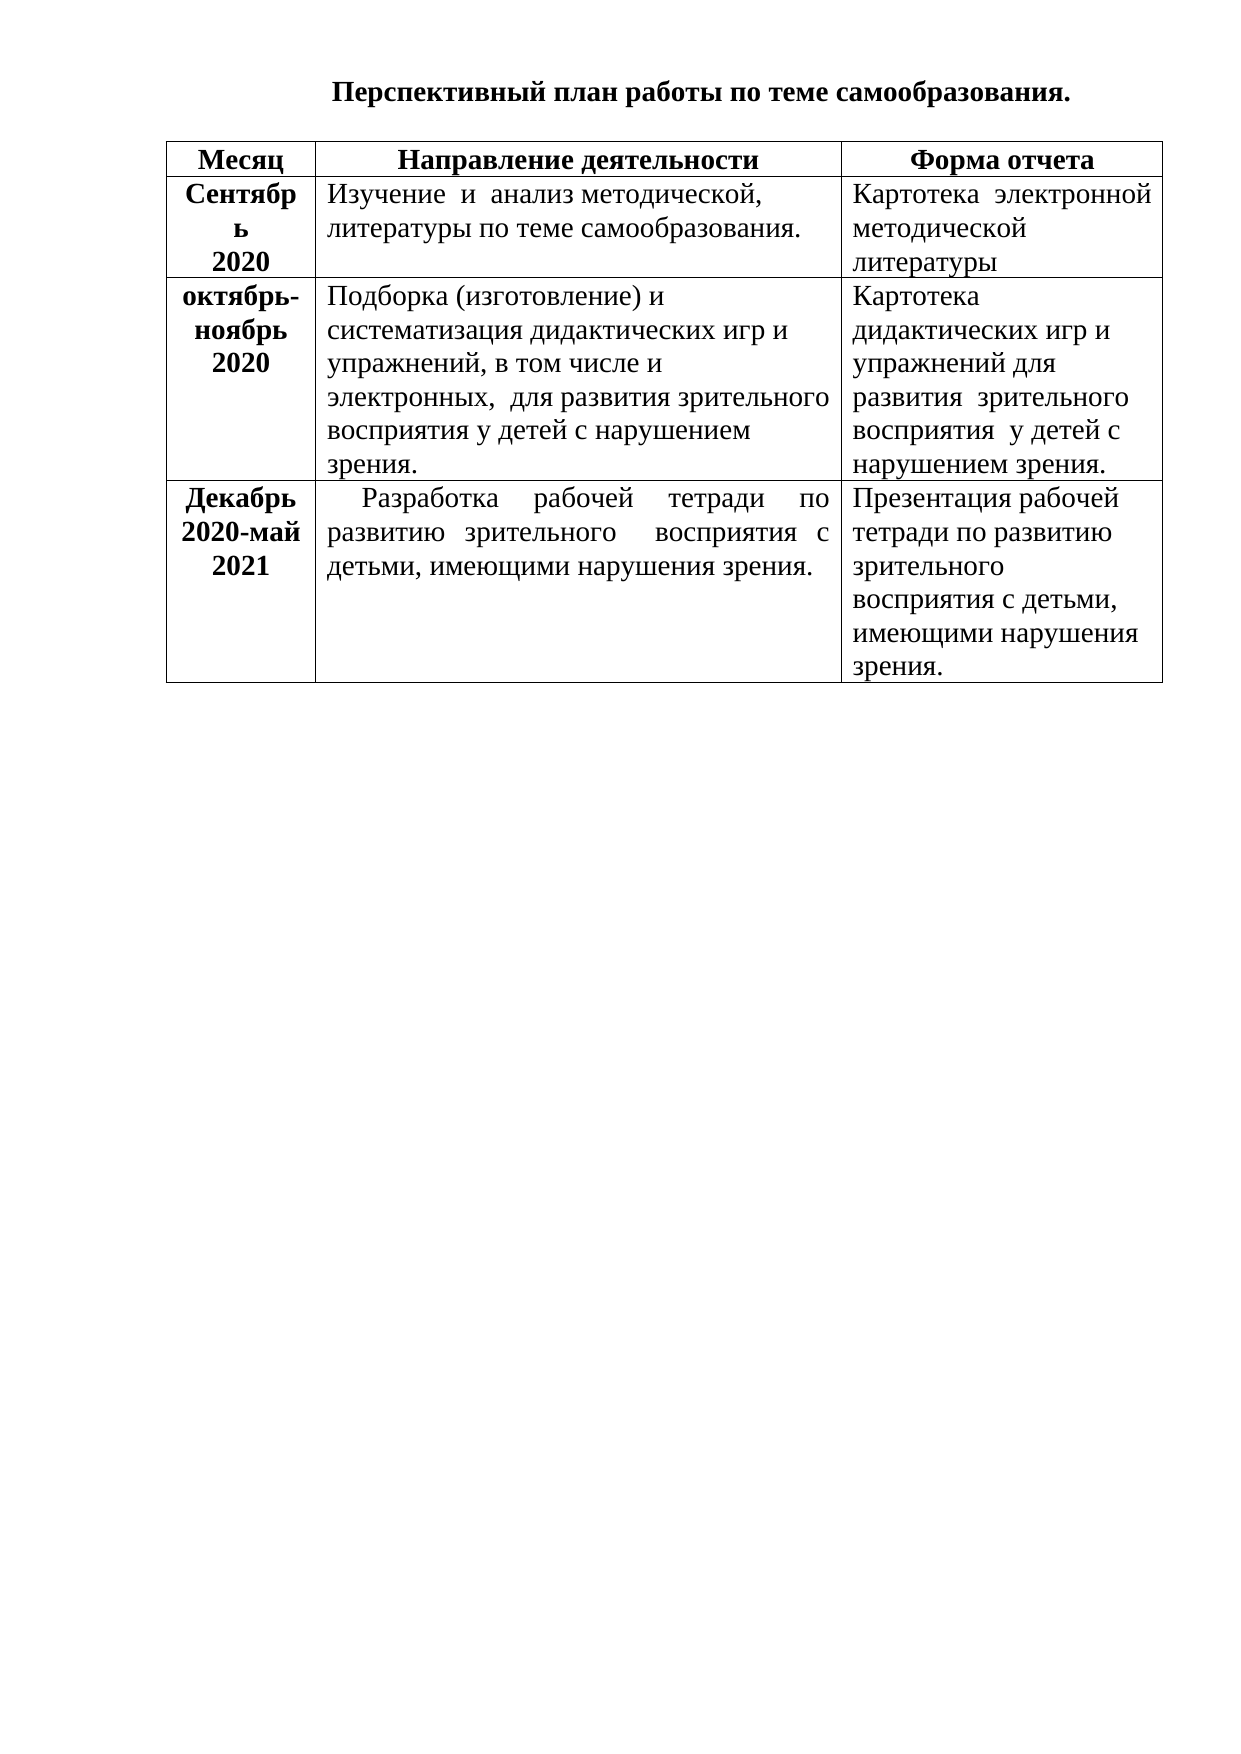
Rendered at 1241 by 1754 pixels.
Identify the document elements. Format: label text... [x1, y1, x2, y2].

table_cell Изучение и анализ методической, литературы по теме самообразования. [316, 177, 841, 277]
table_cell Картотека электронной методической литературы [842, 177, 1162, 277]
table_cell Картотека дидактических игр и упражнений для развития зрительного восприятия у детей с нарушением зрения. [842, 278, 1162, 479]
table_cell Сентябрь 2020 [167, 177, 315, 277]
table_header Месяц [167, 142, 315, 176]
table_cell Подборка (изготовление) и систематизация дидактических игр и упражнений, в том числе и электронных, для развития зрительного восприятия у детей с нарушением зрения. [316, 278, 841, 479]
text Перспективный план работы по теме самообразования. [177, 74, 1152, 107]
table_cell Декабрь 2020-май 2021 [167, 481, 315, 682]
table_header Направление деятельности [316, 142, 841, 176]
table_cell Разработка рабочей тетради по развитию зрительного восприятия с детьми, имеющими нарушения зрения. [316, 481, 841, 682]
table_cell октябрь-ноябрь 2020 [167, 278, 315, 479]
table_header Форма отчета [842, 142, 1162, 176]
table_cell Презентация рабочей тетради по развитию зрительного восприятия с детьми, имеющими нарушения зрения. [842, 481, 1162, 682]
